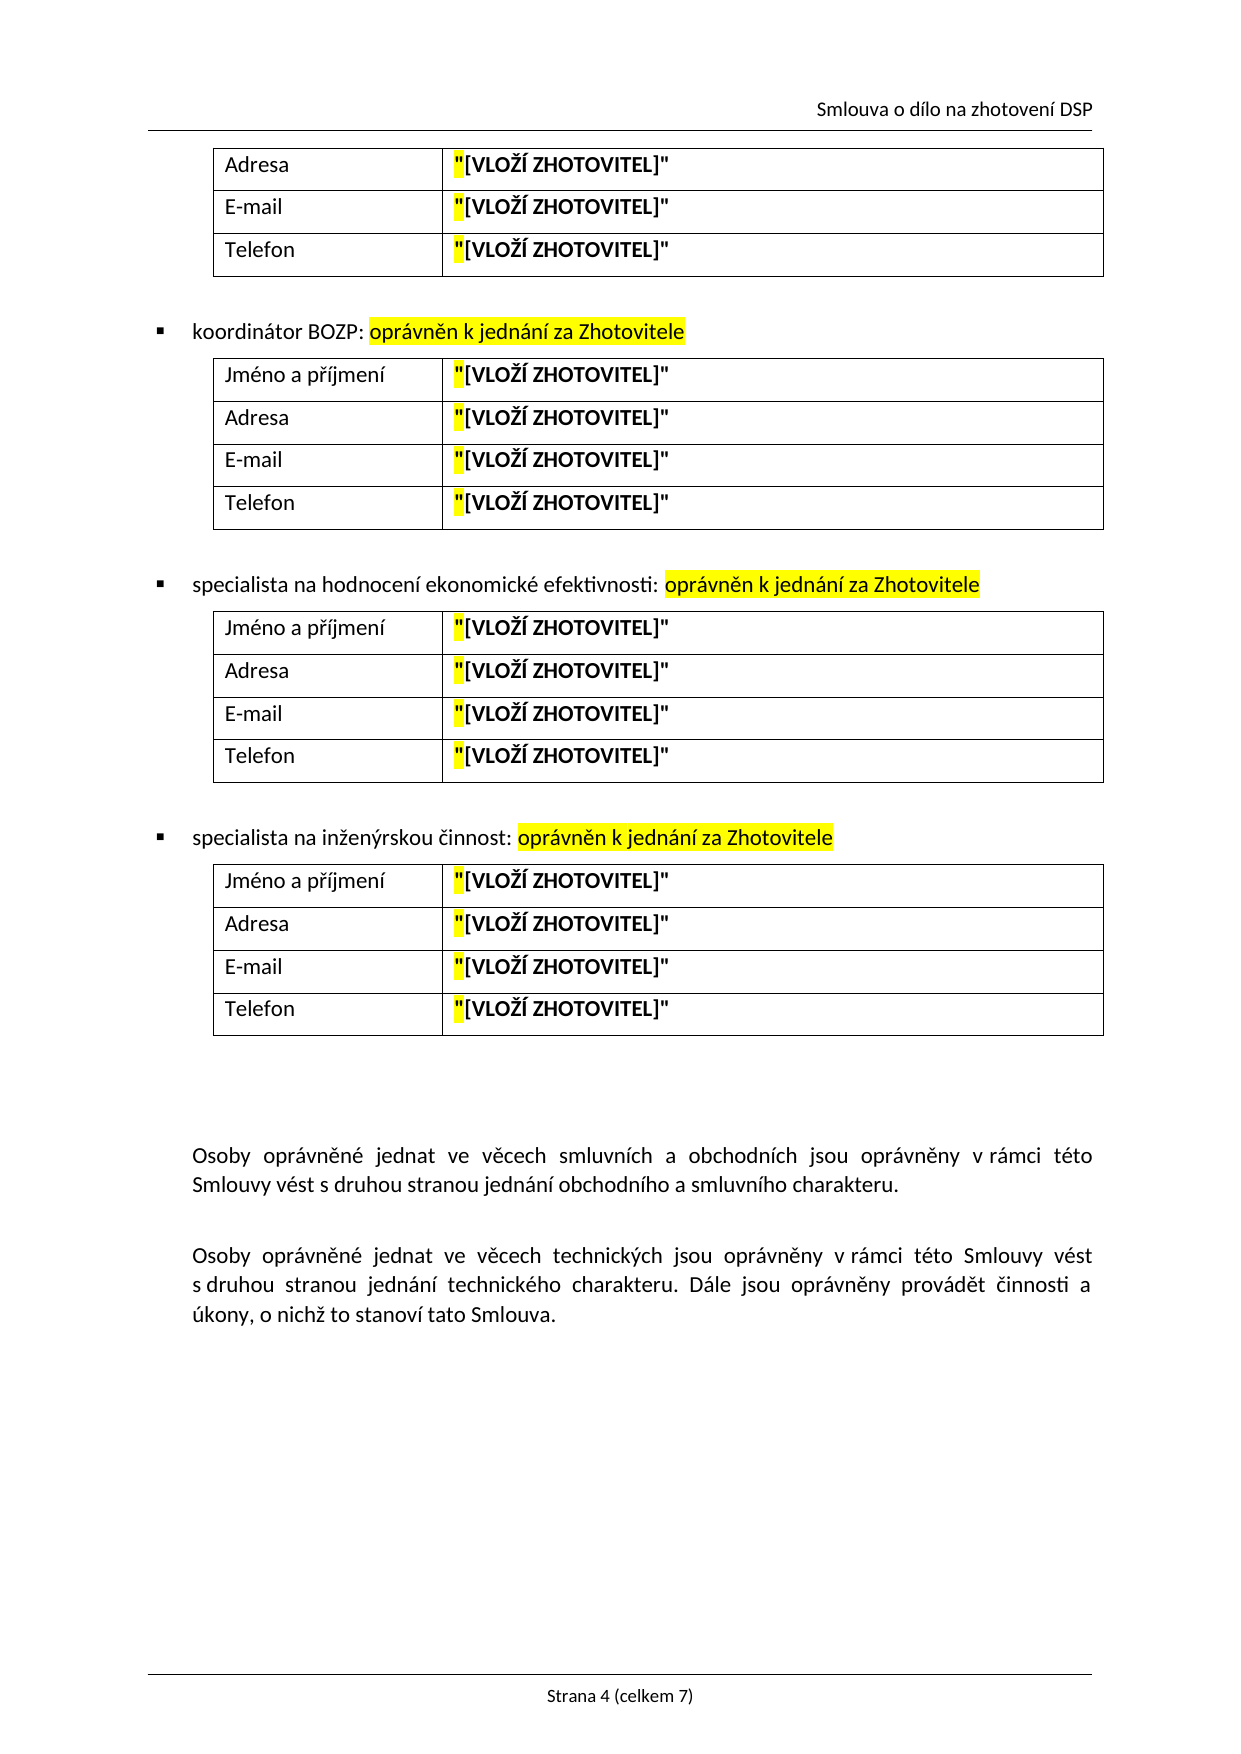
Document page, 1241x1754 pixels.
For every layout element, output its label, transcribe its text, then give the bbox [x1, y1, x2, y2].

text Osoby oprávněné jednat ve věcech technických jsou oprávněny v rámci této Smlouvy vést s druhou stranou jednání technického charakteru. Dále jsou oprávněny provádět činnosti a úkony, o nichž to stanoví tato Smlouva. [192, 1240, 1092, 1328]
list koordinátor BOZP: oprávněn k jednání za Zhotovitele [155, 314, 1092, 346]
table_cell E-mail [214, 698, 442, 739]
table_cell Adresa [214, 655, 442, 697]
table_cell E-mail [214, 191, 442, 233]
table_cell Adresa [214, 402, 442, 443]
table_cell E-mail [214, 951, 442, 992]
table_cell [443, 698, 1103, 739]
table_cell [443, 402, 1103, 443]
table_cell Telefon [214, 740, 442, 782]
text Osoby oprávněné jednat ve věcech smluvních a obchodních jsou oprávněny v rámci této Smlouvy vést s druhou stranou jednání obchodního a smluvního charakteru. [192, 1140, 1092, 1199]
table_cell [443, 951, 1103, 992]
table_header Jméno a příjmení [214, 612, 442, 654]
list specialista na inženýrskou činnost: oprávněn k jednání za Zhotovitele [155, 821, 1092, 852]
table_cell [443, 740, 1103, 782]
table_header Jméno a příjmení [214, 359, 442, 401]
table_cell Telefon [214, 487, 442, 529]
table_cell [443, 655, 1103, 697]
table_header Jméno a příjmení [214, 865, 442, 907]
table_cell Telefon [214, 994, 442, 1035]
table_cell Adresa [214, 149, 442, 190]
table_cell [443, 487, 1103, 529]
table_cell [443, 149, 1103, 190]
list specialista na hodnocení ekonomické efektivnosti: oprávněn k jednání za Zhotovitele [155, 567, 1092, 599]
table_cell E-mail [214, 445, 442, 486]
table_cell [443, 908, 1103, 950]
table_header [443, 865, 1103, 907]
table_cell Telefon [214, 234, 442, 276]
table_cell [443, 994, 1103, 1035]
table_cell [443, 234, 1103, 276]
table_cell [443, 445, 1103, 486]
table_header [443, 359, 1103, 401]
table_cell Adresa [214, 908, 442, 950]
table_header [443, 612, 1103, 654]
table_cell [443, 191, 1103, 233]
